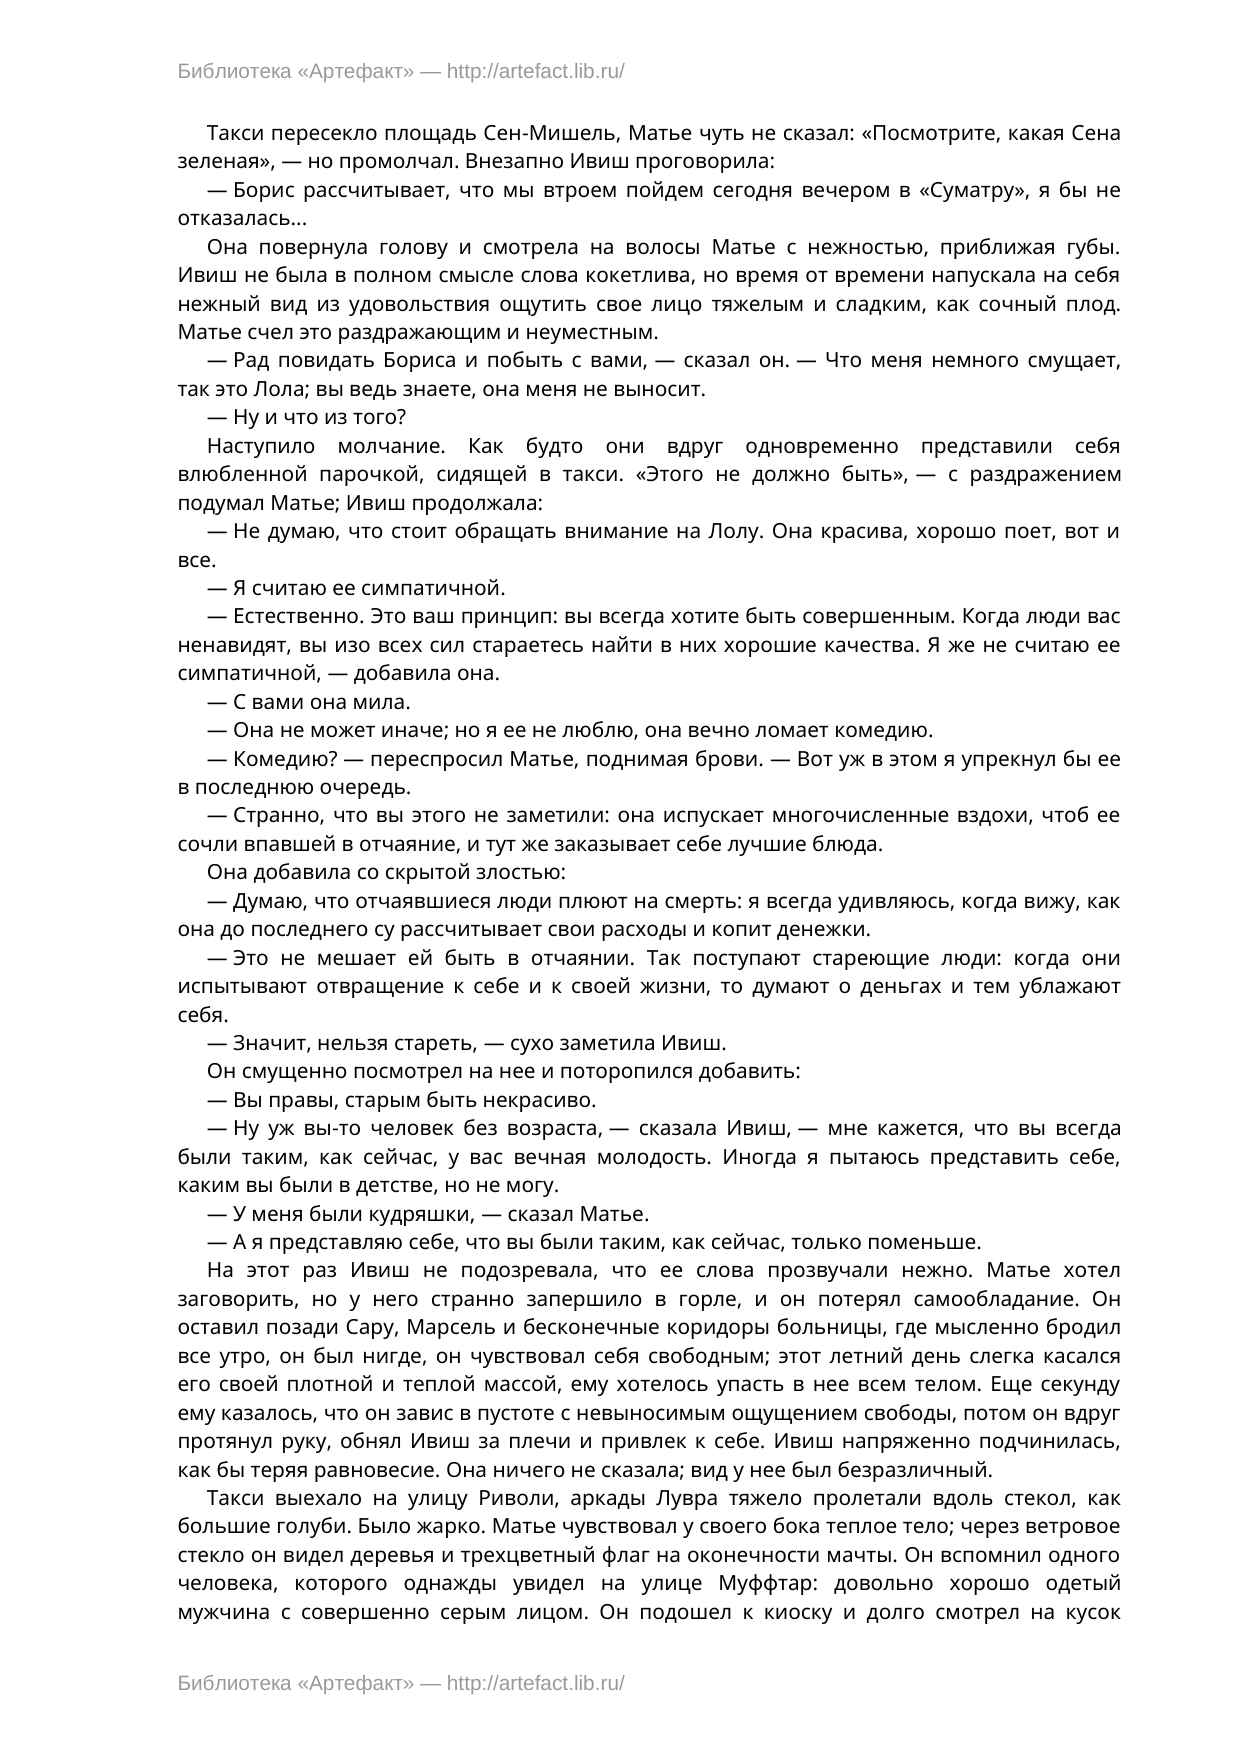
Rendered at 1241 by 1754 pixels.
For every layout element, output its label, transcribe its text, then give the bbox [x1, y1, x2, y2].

text — Не думаю, что стоит обращать внимание на Лолу. Она красива, хорошо поет, вот и все. [177, 516, 1122, 573]
text Она добавила со скрытой злостью: [177, 857, 1122, 886]
text На этот раз Ивиш не подозревала, что ее слова прозвучали нежно. Матье хотел заговорить, но у него странно запершило в горле, и он потерял самообладание. Он оставил позади Сару, Марсель и бесконечные коридоры больницы, где мысленно бродил все утро, он был нигде, он чувствовал себя свободным; этот летний день слегка касался его своей плотной и теплой массой, ему хотелось упасть в нее всем телом. Еще секунду ему казалось, что он завис в пустоте с невыносимым ощущением свободы, потом он вдруг протянул руку, обнял Ивиш за плечи и привлек к себе. Ивиш напряженно подчинилась, как бы теряя равновесие. Она ничего не сказала; вид у нее был безразличный. [177, 1256, 1122, 1483]
text Она повернула голову и смотрела на волосы Матье с нежностью, приближая губы. Ивиш не была в полном смысле слова кокетлива, но время от времени напускала на себя нежный вид из удовольствия ощутить свое лицо тяжелым и сладким, как сочный плод. Матье счел это раздражающим и неуместным. [177, 232, 1122, 346]
text — С вами она мила. [177, 687, 1122, 715]
text — У меня были кудряшки, — сказал Матье. [177, 1199, 1122, 1227]
text — Рад повидать Бориса и побыть с вами, — сказал он. — Что меня немного смущает, так это Лола; вы ведь знаете, она меня не выносит. [177, 346, 1122, 402]
text Наступило молчание. Как будто они вдруг одновременно представили себя влюбленной парочкой, сидящей в такси. «Этого не должно быть», — с раздражением подумал Матье; Ивиш продолжала: [177, 431, 1122, 516]
text — Комедию? — переспросил Матье, поднимая брови. — Вот уж в этом я упрекнул бы ее в последнюю очередь. [177, 744, 1122, 801]
text — Я считаю ее симпатичной. [177, 573, 1122, 602]
text — А я представляю себе, что вы были таким, как сейчас, только поменьше. [177, 1227, 1122, 1256]
text — Это не мешает ей быть в отчаянии. Так поступают стареющие люди: когда они испытывают отвращение к себе и к своей жизни, то думают о деньгах и тем ублажают себя. [177, 943, 1122, 1028]
text Он смущенно посмотрел на нее и поторопился добавить: [177, 1057, 1122, 1085]
text — Значит, нельзя стареть, — сухо заметила Ивиш. [177, 1028, 1122, 1057]
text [177, 1483, 1122, 1625]
text — Естественно. Это ваш принцип: вы всегда хотите быть совершенным. Когда люди вас ненавидят, вы изо всех сил стараетесь найти в них хорошие качества. Я же не считаю ее симпатичной, — добавила она. [177, 602, 1122, 687]
text — Борис рассчитывает, что мы втроем пойдем сегодня вечером в «Суматру», я бы не отказалась... [177, 175, 1122, 232]
text Такси пересекло площадь Сен-Мишель, Матье чуть не сказал: «Посмотрите, какая Сена зеленая», — но промолчал. Внезапно Ивиш проговорила: [177, 118, 1122, 175]
text — Странно, что вы этого не заметили: она испускает многочисленные вздохи, чтоб ее сочли впавшей в отчаяние, и тут же заказывает себе лучшие блюда. [177, 801, 1122, 857]
text — Вы правы, старым быть некрасиво. [177, 1085, 1122, 1113]
text — Она не может иначе; но я ее не люблю, она вечно ломает комедию. [177, 715, 1122, 744]
text — Думаю, что отчаявшиеся люди плюют на смерть: я всегда удивляюсь, когда вижу, как она до последнего су рассчитывает свои расходы и копит денежки. [177, 886, 1122, 943]
text — Ну уж вы-то человек без возраста, — сказала Ивиш, — мне кажется, что вы всегда были таким, как сейчас, у вас вечная молодость. Иногда я пытаюсь представить себе, каким вы были в детстве, но не могу. [177, 1113, 1122, 1199]
text — Ну и что из того? [177, 402, 1122, 431]
